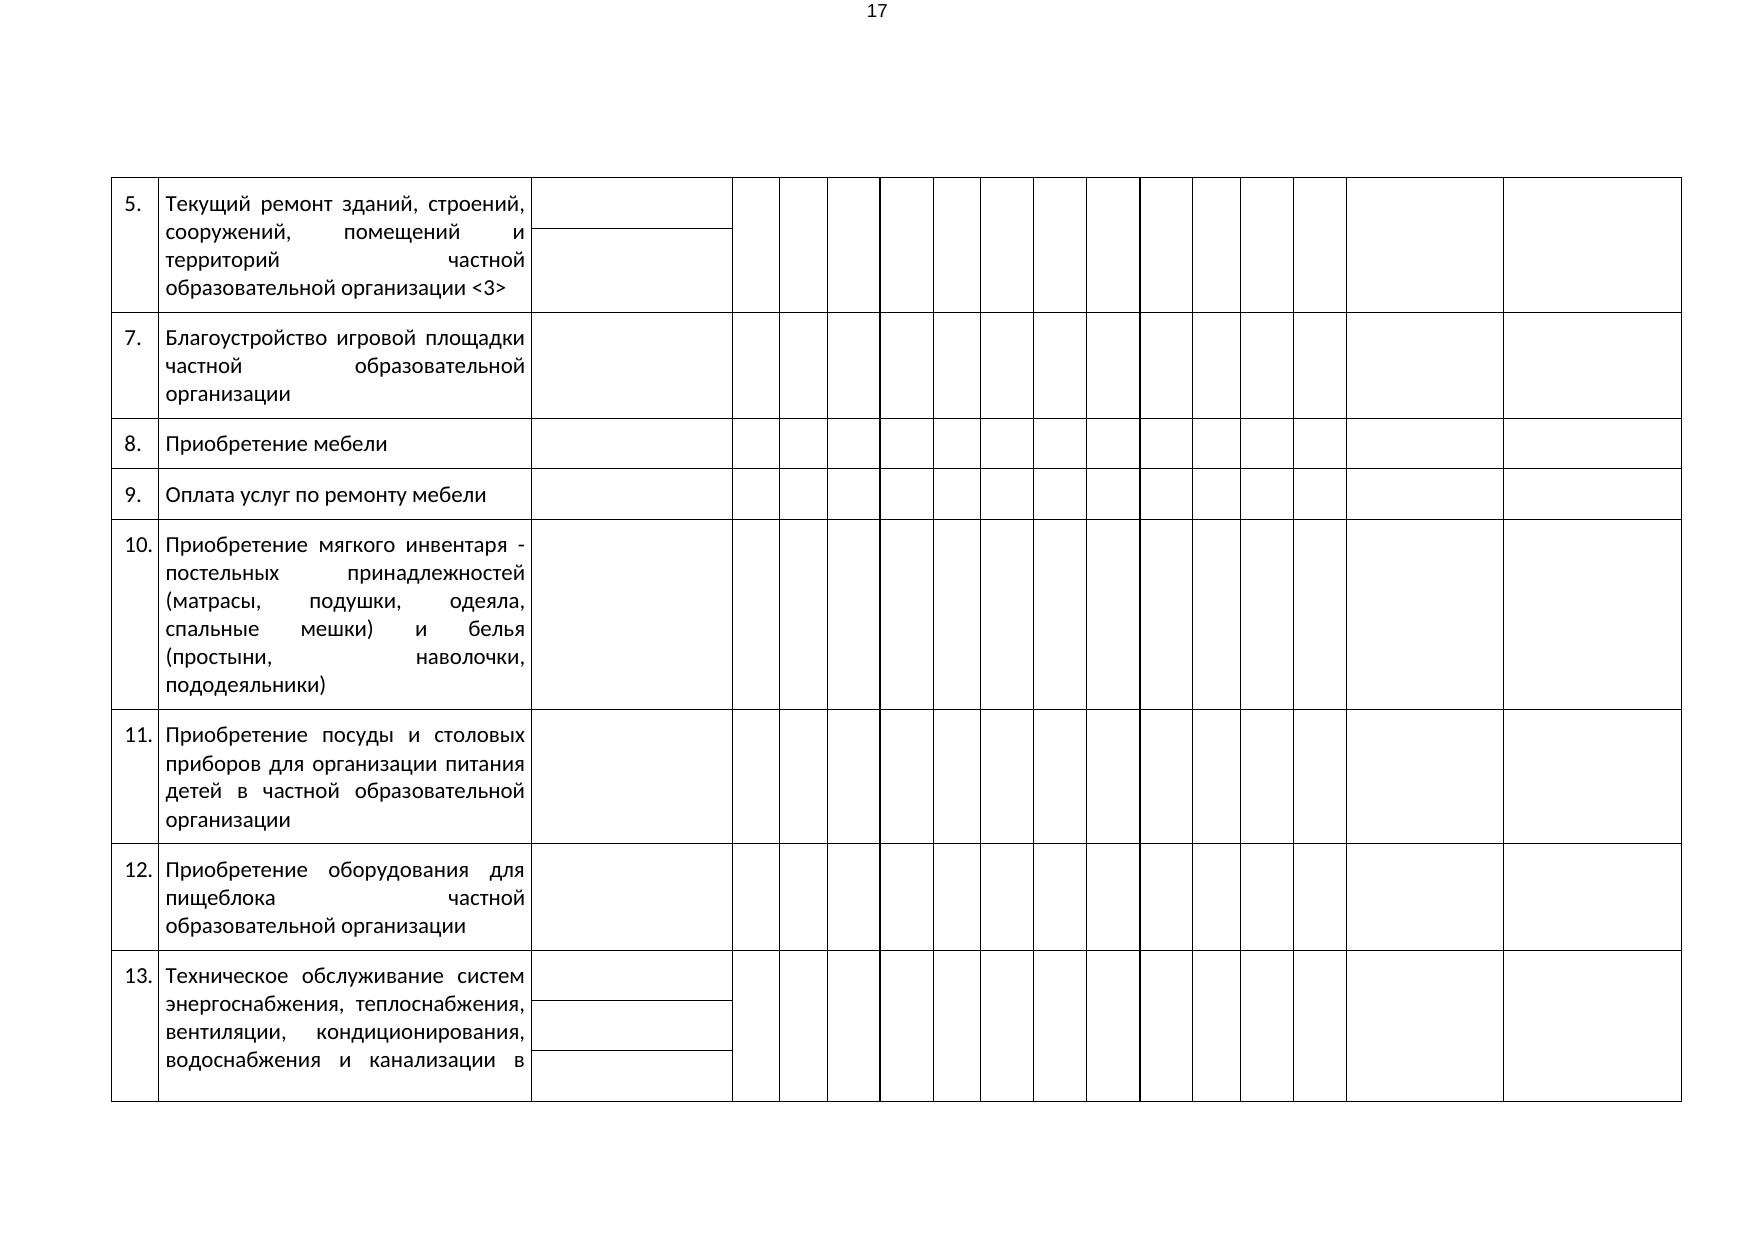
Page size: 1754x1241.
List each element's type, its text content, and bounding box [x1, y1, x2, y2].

table_cell [532, 229, 732, 312]
table_cell [934, 419, 980, 468]
table_cell [780, 951, 827, 1101]
table_cell [934, 710, 980, 843]
table_cell [828, 520, 879, 709]
table_cell [733, 951, 779, 1101]
table_cell [828, 469, 879, 518]
table_cell [1193, 313, 1240, 418]
table_cell [733, 469, 779, 518]
table_cell [112, 178, 158, 312]
table_cell [981, 844, 1033, 950]
table_cell Приобретение мягкого инвентаря - постельных принадлежностей (матрасы, подушки, одеяла, спальные мешки) и белья (простыни, наволочки, пододеяльники) [159, 520, 531, 709]
table_cell [881, 710, 933, 843]
table_cell [1294, 469, 1346, 518]
table_cell [1034, 419, 1086, 468]
table_cell [934, 520, 980, 709]
table_cell [981, 520, 1033, 709]
table_cell [881, 178, 933, 312]
table_cell Приобретение оборудования для пищеблока частной образовательной организации [159, 844, 531, 950]
table_cell [1504, 313, 1681, 418]
table_cell [532, 951, 732, 1000]
table_cell [1241, 469, 1293, 518]
table_cell [1241, 951, 1293, 1101]
table_cell [1034, 951, 1086, 1101]
table_cell [1034, 710, 1086, 843]
table_cell [780, 313, 827, 418]
table_cell [1193, 844, 1240, 950]
table_cell [532, 520, 732, 709]
table_cell [532, 178, 732, 227]
table_cell [532, 469, 732, 518]
table_cell Текущий ремонт зданий, строений, сооружений, помещений и территорий частной образовательной организации <3> [159, 178, 531, 312]
table_cell [1241, 178, 1293, 312]
table_cell [1087, 520, 1139, 709]
table_cell [981, 313, 1033, 418]
table_cell [1504, 951, 1681, 1101]
table_cell [981, 178, 1033, 312]
table_cell [1193, 178, 1240, 312]
table_cell [1087, 844, 1139, 950]
table_cell [1034, 469, 1086, 518]
table_cell [1347, 469, 1503, 518]
table_cell [1141, 313, 1192, 418]
table_cell [828, 710, 879, 843]
table_cell [1294, 313, 1346, 418]
table_cell [828, 313, 879, 418]
table_cell [733, 520, 779, 709]
table_cell [1241, 844, 1293, 950]
table_cell [1087, 710, 1139, 843]
table_cell [780, 419, 827, 468]
table_cell Благоустройство игровой площадки частной образовательной организации [159, 313, 531, 418]
table_cell [1241, 313, 1293, 418]
table_cell [1034, 520, 1086, 709]
table_cell [828, 951, 879, 1101]
table_cell [1347, 419, 1503, 468]
table_cell [733, 419, 779, 468]
table_cell [828, 844, 879, 950]
table_cell Техническое обслуживание систем энергоснабжения, теплоснабжения, вентиляции, кондиционирования, водоснабжения и канализации в здании частной образовательной организации [159, 951, 531, 1101]
table_cell [733, 710, 779, 843]
table_cell [1347, 313, 1503, 418]
table_cell [112, 313, 158, 418]
table_cell [981, 469, 1033, 518]
table_cell [1241, 520, 1293, 709]
table_cell [1504, 419, 1681, 468]
table_cell [981, 710, 1033, 843]
table_cell [1034, 313, 1086, 418]
table_cell [828, 178, 879, 312]
table_cell [1504, 844, 1681, 950]
table_cell [532, 844, 732, 950]
table_cell [1193, 951, 1240, 1101]
table_cell [1087, 419, 1139, 468]
table_cell Приобретение посуды и столовых приборов для организации питания детей в частной образовательной организации [159, 710, 531, 843]
table_cell [934, 951, 980, 1101]
table_cell [1347, 710, 1503, 843]
table_cell [881, 951, 933, 1101]
table_cell [1241, 710, 1293, 843]
table_cell [112, 951, 158, 1101]
table_cell [881, 469, 933, 518]
table_cell [934, 844, 980, 950]
table_cell [1294, 178, 1346, 312]
table_cell [1193, 469, 1240, 518]
table_cell [780, 469, 827, 518]
table_cell [733, 178, 779, 312]
table_cell [1504, 520, 1681, 709]
table_cell [1141, 178, 1192, 312]
table_cell [532, 1051, 732, 1101]
table_cell [733, 844, 779, 950]
table_cell [112, 520, 158, 709]
table_cell [1141, 520, 1192, 709]
table_cell [112, 419, 158, 468]
table_cell [1087, 178, 1139, 312]
table_cell [1087, 469, 1139, 518]
table_cell Приобретение мебели [159, 419, 531, 468]
table_cell [1141, 951, 1192, 1101]
table_cell [934, 313, 980, 418]
table_cell [1347, 844, 1503, 950]
table_cell [532, 313, 732, 418]
table_cell [1504, 469, 1681, 518]
table_cell [1193, 710, 1240, 843]
table_cell [1141, 419, 1192, 468]
table_cell [1241, 419, 1293, 468]
table_cell [1294, 520, 1346, 709]
table_cell [881, 313, 933, 418]
table_cell [981, 419, 1033, 468]
table_cell [1087, 951, 1139, 1101]
table_cell [1347, 178, 1503, 312]
table_cell [780, 178, 827, 312]
table_cell [532, 419, 732, 468]
table_cell [733, 313, 779, 418]
table_cell [112, 844, 158, 950]
table_cell [1294, 710, 1346, 843]
table_cell [828, 419, 879, 468]
table_cell [1504, 710, 1681, 843]
table_cell [1193, 520, 1240, 709]
table_cell [1294, 844, 1346, 950]
table_cell [1347, 520, 1503, 709]
table_cell [1141, 469, 1192, 518]
table_cell [1347, 951, 1503, 1101]
table_cell [532, 710, 732, 843]
table_cell [1294, 419, 1346, 468]
table_cell [1504, 178, 1681, 312]
table_cell [981, 951, 1033, 1101]
table_cell Оплата услуг по ремонту мебели [159, 469, 531, 518]
table_cell [934, 178, 980, 312]
table_cell [1034, 844, 1086, 950]
table_cell [881, 520, 933, 709]
table_cell [112, 469, 158, 518]
table_cell [112, 710, 158, 843]
table_cell [1141, 710, 1192, 843]
table_cell [934, 469, 980, 518]
table_cell [780, 710, 827, 843]
table_cell [1193, 419, 1240, 468]
table_cell [1141, 844, 1192, 950]
table_cell [1294, 951, 1346, 1101]
table_cell [780, 520, 827, 709]
table_cell [1087, 313, 1139, 418]
table_cell [881, 844, 933, 950]
table_cell [532, 1001, 732, 1050]
table_cell [780, 844, 827, 950]
table_cell [881, 419, 933, 468]
table_cell [1034, 178, 1086, 312]
